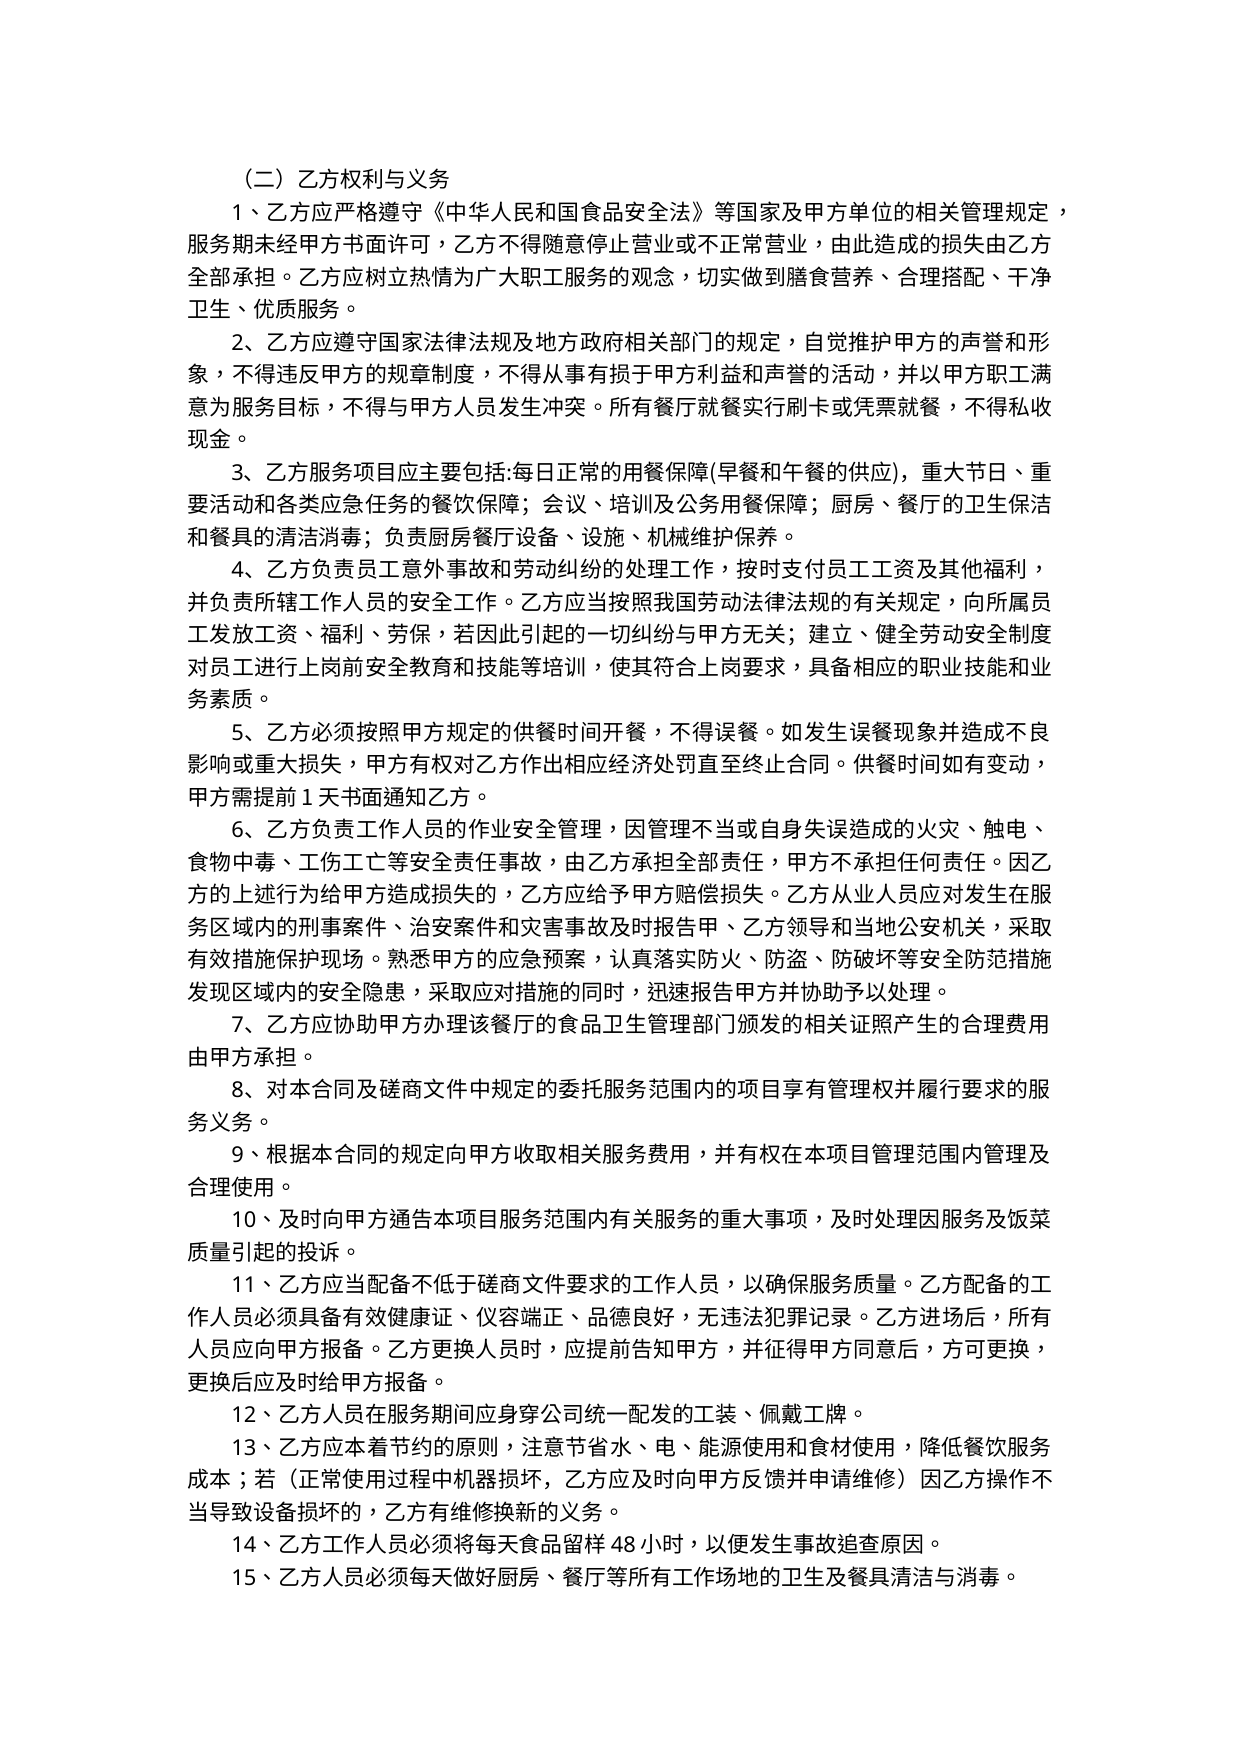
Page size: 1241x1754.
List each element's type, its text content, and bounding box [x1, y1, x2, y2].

text 1、乙方应严格遵守《中华人民和国食品安全法》等国家及甲方单位的相关管理规定，服务期未经甲方书面许可，乙方不得随意停止营业或不正常营业，由此造成的损失由乙方全部承担。乙方应树立热情为广大职工服务的观念，切实做到膳食营养、合理搭配、干净卫生、优质服务。 [187, 194, 1053, 324]
text 11、乙方应当配备不低于磋商文件要求的工作人员，以确保服务质量。乙方配备的工作人员必须具备有效健康证、仪容端正、品德良好，无违法犯罪记录。乙方进场后，所有人员应向甲方报备。乙方更换人员时，应提前告知甲方，并征得甲方同意后，方可更换，更换后应及时给甲方报备。 [187, 1267, 1053, 1397]
text 2、乙方应遵守国家法律法规及地方政府相关部门的规定，自觉推护甲方的声誉和形象，不得违反甲方的规章制度，不得从事有损于甲方利益和声誉的活动，并以甲方职工满意为服务目标，不得与甲方人员发生冲突。所有餐厅就餐实行刷卡或凭票就餐，不得私收现金。 [187, 324, 1053, 454]
text 4、乙方负责员工意外事故和劳动纠纷的处理工作，按时支付员工工资及其他福利，并负责所辖工作人员的安全工作。乙方应当按照我国劳动法律法规的有关规定，向所属员工发放工资、福利、劳保，若因此引起的一切纠纷与甲方无关；建立、健全劳动安全制度；对员工进行上岗前安全教育和技能等培训，使其符合上岗要求，具备相应的职业技能和业务素质。 [187, 552, 1053, 714]
text 12、乙方人员在服务期间应身穿公司统一配发的工装、佩戴工牌。 [187, 1397, 1053, 1429]
text 14、乙方工作人员必须将每天食品留样48小时，以便发生事故追查原因。 [187, 1527, 1053, 1559]
text 9、根据本合同的规定向甲方收取相关服务费用，并有权在本项目管理范围内管理及合理使用。 [187, 1137, 1053, 1202]
text 5、乙方必须按照甲方规定的供餐时间开餐，不得误餐。如发生误餐现象并造成不良影响或重大损失，甲方有权对乙方作出相应经济处罚直至终止合同。供餐时间如有变动，甲方需提前1天书面通知乙方。 [187, 714, 1053, 812]
text 7、乙方应协助甲方办理该餐厅的食品卫生管理部门颁发的相关证照产生的合理费用由甲方承担。 [187, 1007, 1053, 1072]
text 10、及时向甲方通告本项目服务范围内有关服务的重大事项，及时处理因服务及饭菜质量引起的投诉。 [187, 1202, 1053, 1267]
text 8、对本合同及磋商文件中规定的委托服务范围内的项目享有管理权并履行要求的服务义务。 [187, 1072, 1053, 1137]
text 3、乙方服务项目应主要包括:每日正常的用餐保障(早餐和午餐的供应)，重大节日、重要活动和各类应急任务的餐饮保障；会议、培训及公务用餐保障；厨房、餐厅的卫生保洁和餐具的清洁消毒；负责厨房餐厅设备、设施、机械维护保养。 [187, 454, 1053, 552]
text 13、乙方应本着节约的原则，注意节省水、电、能源使用和食材使用，降低餐饮服务成本；若（正常使用过程中机器损坏，乙方应及时向甲方反馈并申请维修）因乙方操作不当导致设备损坏的，乙方有维修换新的义务。 [187, 1429, 1053, 1527]
text 6、乙方负责工作人员的作业安全管理，因管理不当或自身失误造成的火灾、触电、食物中毒、工伤工亡等安全责任事故，由乙方承担全部责任，甲方不承担任何责任。因乙方的上述行为给甲方造成损失的，乙方应给予甲方赔偿损失。乙方从业人员应对发生在服务区域内的刑事案件、治安案件和灾害事故及时报告甲、乙方领导和当地公安机关，采取有效措施保护现场。熟悉甲方的应急预案，认真落实防火、防盗、防破坏等安全防范措施，发现区域内的安全隐患，采取应对措施的同时，迅速报告甲方并协助予以处理。 [187, 812, 1053, 1007]
text （二）乙方权利与义务 [187, 162, 1053, 194]
text 15、乙方人员必须每天做好厨房、餐厅等所有工作场地的卫生及餐具清洁与消毒。 [187, 1559, 1053, 1592]
